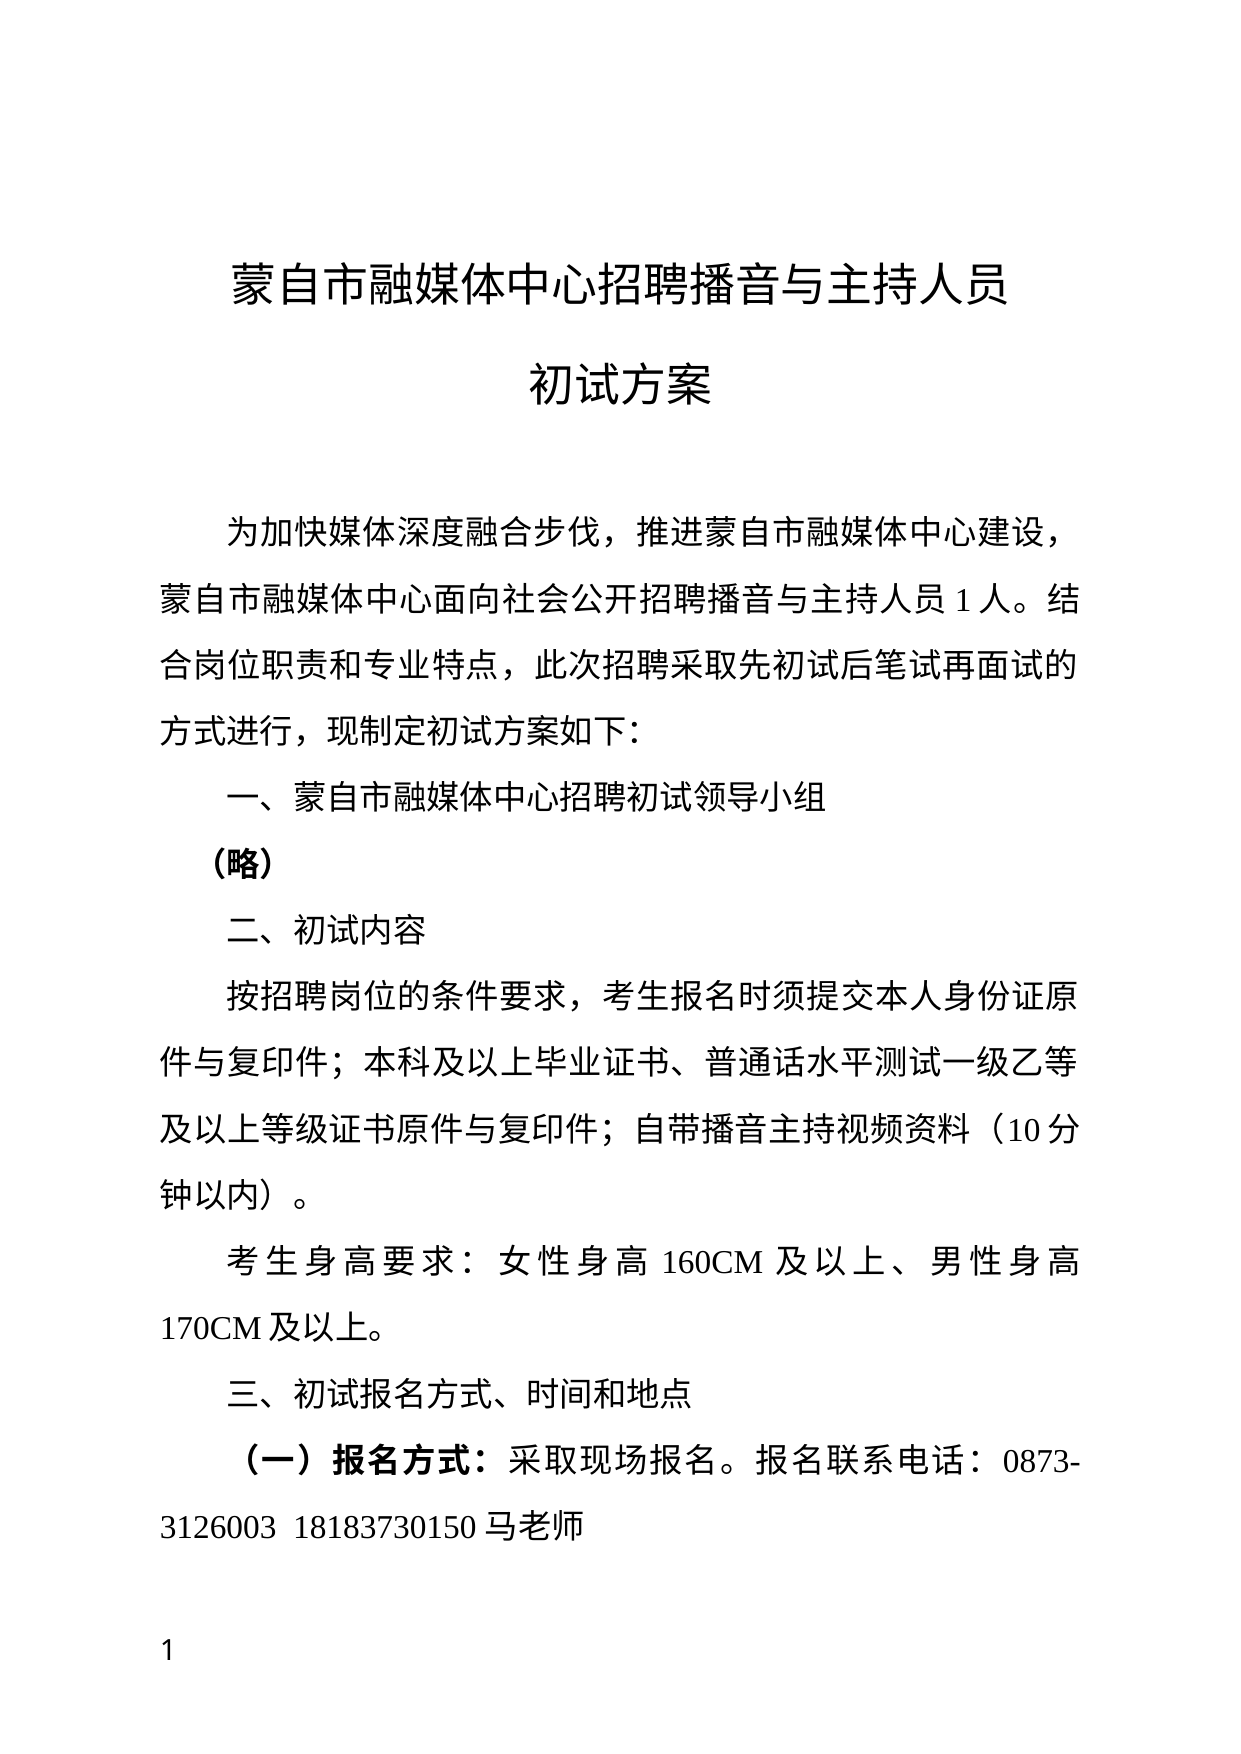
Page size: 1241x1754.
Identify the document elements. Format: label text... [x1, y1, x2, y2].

list 考生身高要求：女性身高160CM及以上、男性身高170CM及以上。 [159, 1226, 1081, 1358]
list 三、初试报名方式、时间和地点 [159, 1358, 1081, 1425]
list 一、蒙自市融媒体中心招聘初试领导小组 [159, 762, 1081, 828]
text 蒙自市融媒体中心招聘播音与主持人员 [159, 232, 1081, 332]
list 二、初试内容 [159, 895, 1081, 961]
text 初试方案 [159, 332, 1081, 431]
list 为加快媒体深度融合步伐，推进蒙自市融媒体中心建设，蒙自市融媒体中心面向社会公开招聘播音与主持人员1人。结合岗位职责和专业特点，此次招聘采取先初试后笔试再面试的方式进行，现制定初试方案如下： [159, 497, 1081, 762]
list （一）报名方式：采取现场报名。报名联系电话：0873-3126003 18183730150 马老师 [159, 1425, 1081, 1557]
list （略） [159, 828, 1081, 895]
list 按招聘岗位的条件要求，考生报名时须提交本人身份证原件与复印件；本科及以上毕业证书、普通话水平测试一级乙等及以上等级证书原件与复印件；自带播音主持视频资料（10分钟以内）。 [159, 961, 1081, 1226]
